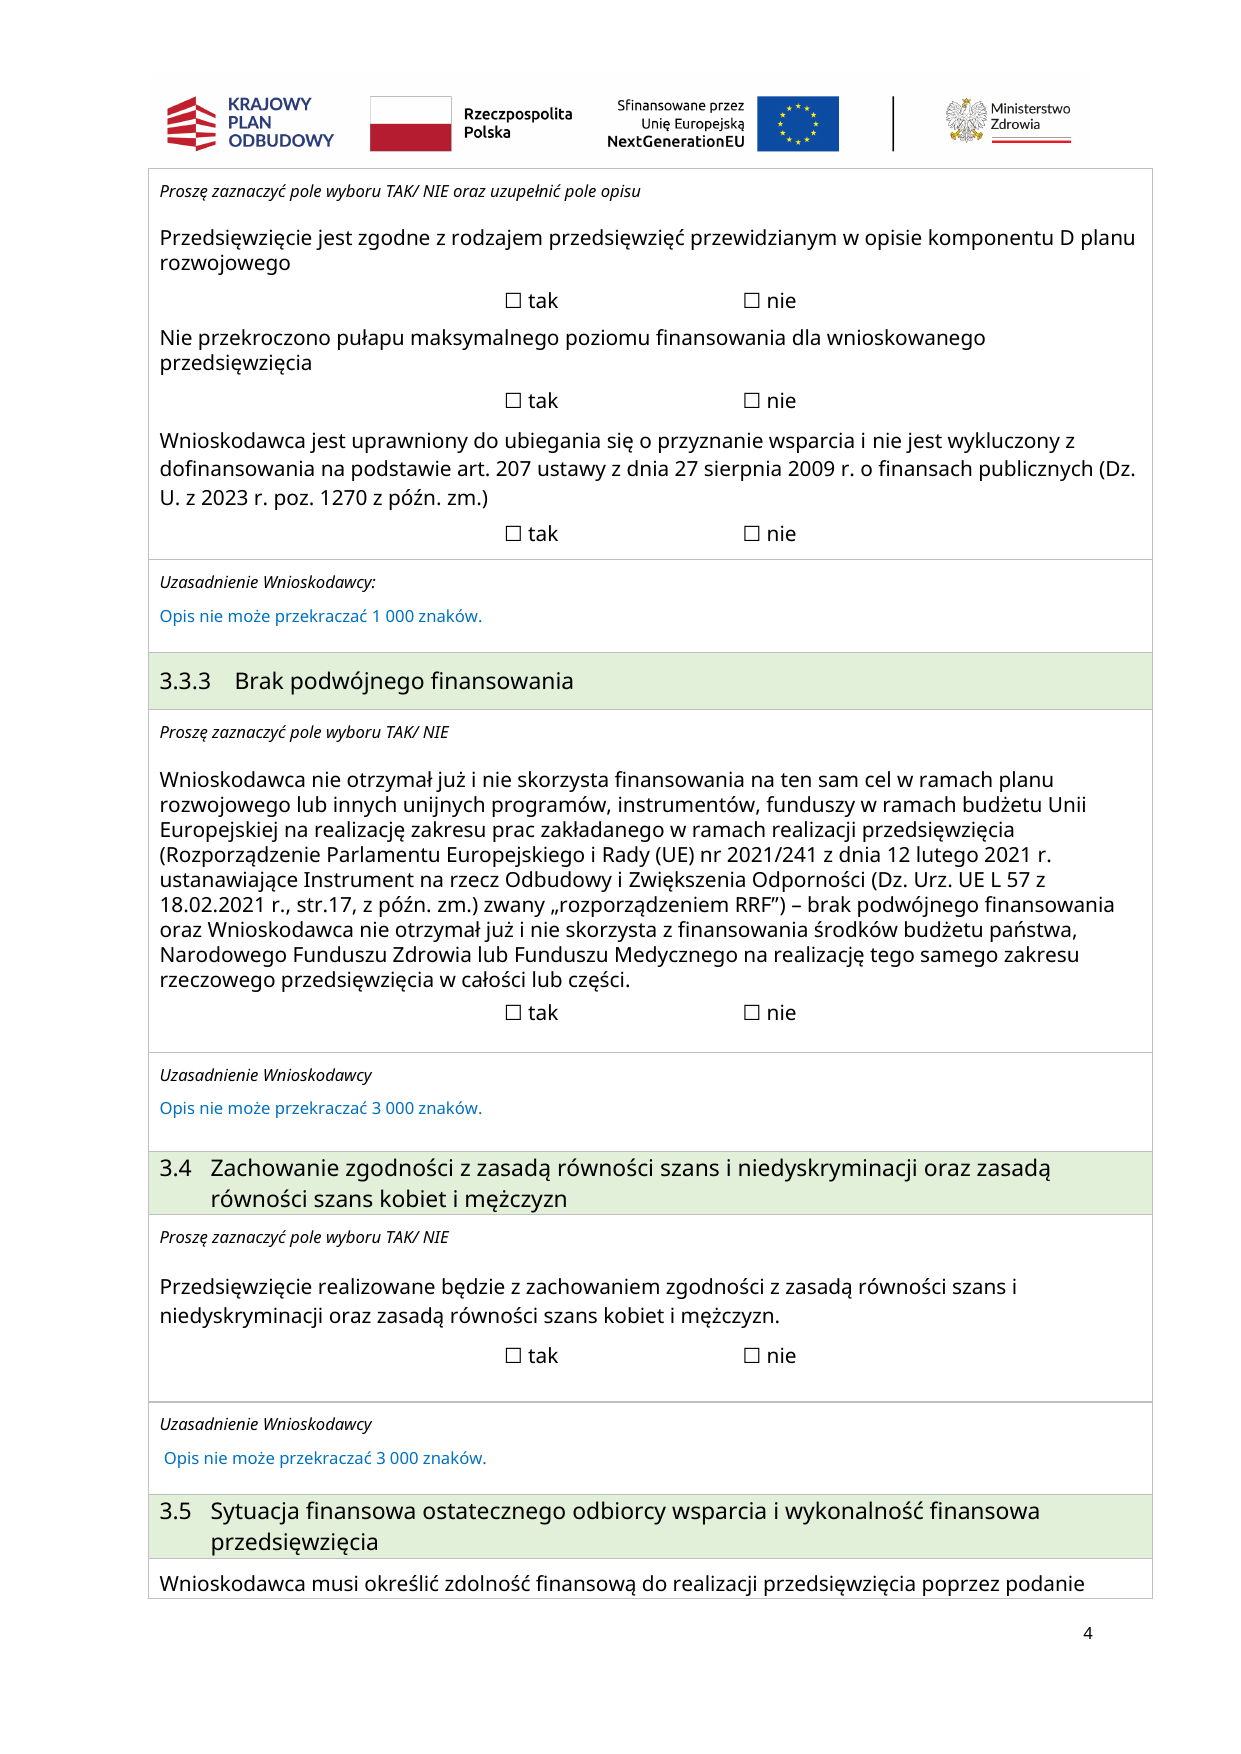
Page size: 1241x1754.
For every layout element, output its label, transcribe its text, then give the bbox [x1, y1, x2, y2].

table_cell Uzasadnienie Wnioskodawcy: Opis nie może przekraczać 1 000 znaków. [149, 560, 1152, 652]
table_cell Brak podwójnego finansowania [149, 653, 1152, 709]
table_cell Uzasadnienie Wnioskodawcy Opis nie może przekraczać 3 000 znaków. [149, 1053, 1152, 1151]
table_cell Uzasadnienie Wnioskodawcy Opis nie może przekraczać 3 000 znaków. [149, 1403, 1152, 1494]
table_cell Zachowanie zgodności z zasadą równości szans i niedyskryminacji oraz zasadą równości szans kobiet i mężczyzn [149, 1152, 1152, 1214]
table_cell Proszę zaznaczyć pole wyboru TAK/ NIE oraz uzupełnić pole opisu Przedsięwzięcie jest zgodne z rodzajem przedsięwzięć przewidzianym w opisie komponentu D planu rozwojowego tak nie Nie przekroczono pułapu maksymalnego poziomu finansowania dla wnioskowanego przedsięwzięcia tak nie Wnioskodawca jest uprawniony do ubiegania się o przyznanie wsparcia i nie jest wykluczony z dofinansowania na podstawie art. 207 ustawy z dnia 27 sierpnia 2009 r. o finansach publicznych (Dz. U. z 2023 r. poz. 1270 z późn. zm.) tak nie [149, 169, 1152, 559]
table_cell Sytuacja finansowa ostatecznego odbiorcy wsparcia i wykonalność finansowa przedsięwzięcia [149, 1495, 1152, 1558]
table_cell Proszę zaznaczyć pole wyboru TAK/ NIE Wnioskodawca nie otrzymał już i nie skorzysta finansowania na ten sam cel w ramach planu rozwojowego lub innych unijnych programów, instrumentów, funduszy w ramach budżetu Unii Europejskiej na realizację zakresu prac zakładanego w ramach realizacji przedsięwzięcia (Rozporządzenie Parlamentu Europejskiego i Rady (UE) nr 2021/241 z dnia 12 lutego 2021 r. ustanawiające Instrument na rzecz Odbudowy i Zwiększenia Odporności (Dz. Urz. UE L 57 z 18.02.2021 r., str.17, z późn. zm.) zwany „rozporządzeniem RRF”) – brak podwójnego finansowania oraz Wnioskodawca nie otrzymał już i nie skorzysta z finansowania środków budżetu państwa, Narodowego Funduszu Zdrowia lub Funduszu Medycznego na realizację tego samego zakresu rzeczowego przedsięwzięcia w całości lub części. tak nie [149, 710, 1152, 1052]
picture [150, 73, 1090, 168]
table_cell Proszę zaznaczyć pole wyboru TAK/ NIE Przedsięwzięcie realizowane będzie z zachowaniem zgodności z zasadą równości szans i niedyskryminacji oraz zasadą równości szans kobiet i mężczyzn. tak nie [149, 1215, 1152, 1401]
